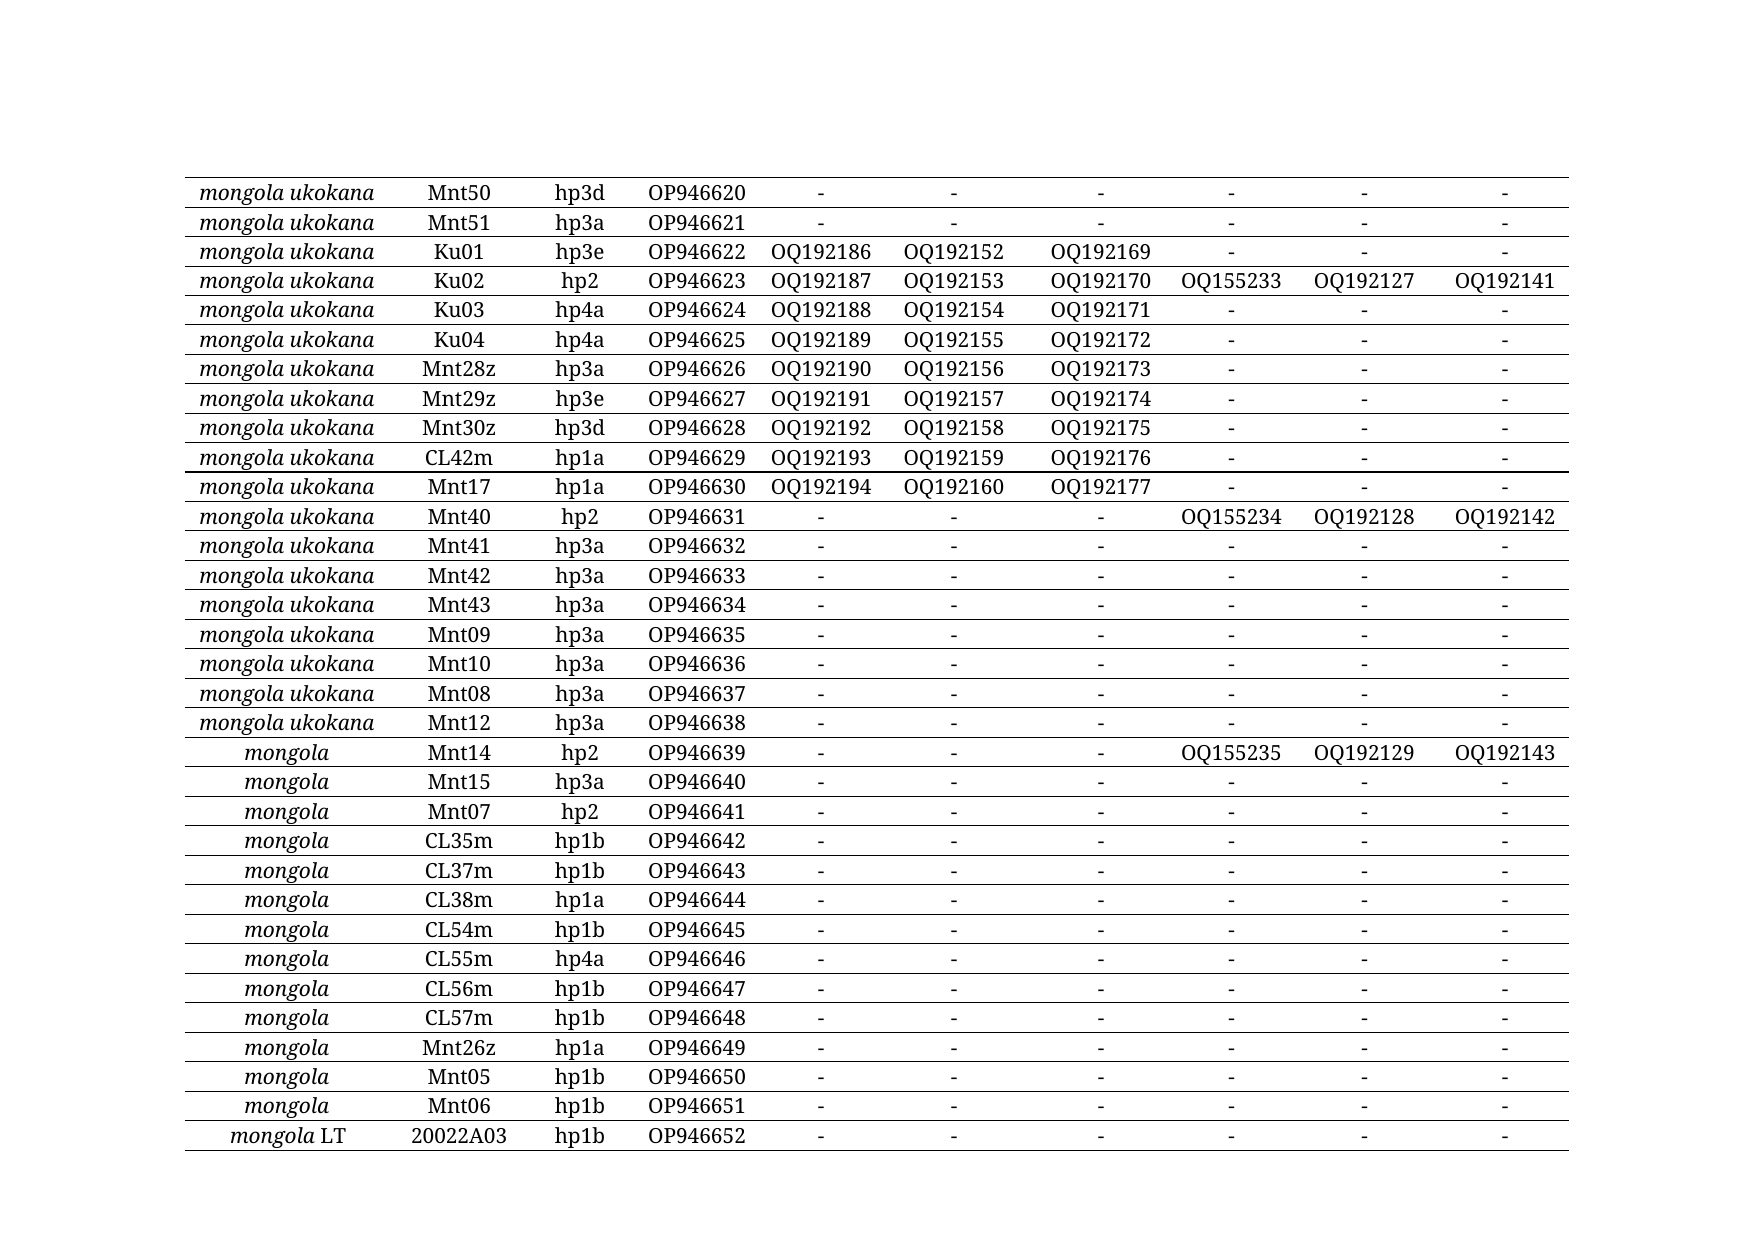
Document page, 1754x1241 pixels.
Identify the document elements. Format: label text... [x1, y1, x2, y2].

table_cell Mnt05 [391, 1062, 527, 1091]
table_cell - [1440, 944, 1569, 973]
table_cell - [881, 974, 1027, 1002]
table_cell - [1175, 178, 1288, 207]
table_cell - [1440, 708, 1569, 737]
table_cell hp2 [527, 797, 632, 825]
table_cell OQ192169 [1027, 237, 1174, 266]
table_cell - [1288, 208, 1440, 236]
table_cell Mnt08 [391, 679, 527, 707]
table_cell - [1440, 649, 1569, 678]
table_cell - [1440, 355, 1569, 383]
table_cell - [1175, 384, 1288, 412]
table_cell mongola ukokana [185, 649, 391, 678]
table_cell - [761, 679, 881, 707]
table_cell CL56m [391, 974, 527, 1002]
table_cell - [1288, 384, 1440, 412]
table_cell OP946635 [633, 620, 761, 648]
table_cell OQ192186 [761, 237, 881, 266]
table_cell - [761, 915, 881, 943]
table_cell - [1027, 561, 1174, 589]
table_cell hp4a [527, 296, 632, 324]
table_cell - [1175, 1121, 1288, 1149]
table_cell mongola [185, 1033, 391, 1061]
table_cell Mnt26z [391, 1033, 527, 1061]
table_cell mongola LT [185, 1121, 391, 1149]
table_cell - [761, 531, 881, 560]
table_cell mongola [185, 974, 391, 1002]
table_cell - [1027, 649, 1174, 678]
table_cell OQ155234 [1175, 502, 1288, 530]
table_cell - [881, 561, 1027, 589]
table_cell - [1027, 915, 1174, 943]
table_cell mongola ukokana [185, 355, 391, 383]
table_cell - [881, 531, 1027, 560]
table_cell - [1288, 944, 1440, 973]
table_cell - [1288, 1092, 1440, 1120]
table_cell mongola ukokana [185, 384, 391, 412]
table_cell - [1440, 384, 1569, 412]
table_cell - [1175, 208, 1288, 236]
table_cell OQ192128 [1288, 502, 1440, 530]
table_cell - [881, 708, 1027, 737]
table_cell OP946639 [633, 738, 761, 766]
table_cell - [1288, 679, 1440, 707]
table_cell OQ192190 [761, 355, 881, 383]
table_cell - [1027, 797, 1174, 825]
table_cell - [881, 679, 1027, 707]
table_cell - [761, 708, 881, 737]
table_cell - [881, 915, 1027, 943]
table_cell OQ192173 [1027, 355, 1174, 383]
table_cell hp3d [527, 414, 632, 442]
table_cell - [1440, 208, 1569, 236]
table_cell - [881, 944, 1027, 973]
table_cell mongola [185, 797, 391, 825]
table_cell Ku03 [391, 296, 527, 324]
table_cell hp1b [527, 915, 632, 943]
table_cell hp1b [527, 974, 632, 1002]
table_cell - [1440, 473, 1569, 501]
table_cell - [1440, 885, 1569, 914]
table_cell - [1288, 1121, 1440, 1149]
table_cell - [1288, 974, 1440, 1002]
table_cell Mnt51 [391, 208, 527, 236]
table_cell OQ192187 [761, 267, 881, 294]
table_cell - [761, 1003, 881, 1032]
table_cell - [1027, 1003, 1174, 1032]
table_cell - [881, 1003, 1027, 1032]
table_cell OQ192175 [1027, 414, 1174, 442]
table_cell OP946641 [633, 797, 761, 825]
table_cell hp3a [527, 590, 632, 619]
table_cell - [1288, 561, 1440, 589]
table_cell - [1440, 325, 1569, 353]
table_cell - [1288, 620, 1440, 648]
table_cell - [1027, 679, 1174, 707]
table_cell - [1027, 738, 1174, 766]
table_cell - [1175, 1092, 1288, 1120]
table_cell - [1288, 649, 1440, 678]
table_cell - [1175, 531, 1288, 560]
table_cell - [1440, 590, 1569, 619]
table_cell - [761, 856, 881, 884]
table_cell - [1440, 1092, 1569, 1120]
table_cell mongola ukokana [185, 325, 391, 353]
table_cell OQ192174 [1027, 384, 1174, 412]
table_cell CL42m [391, 443, 527, 471]
table_cell - [1440, 237, 1569, 266]
table_cell OQ192143 [1440, 738, 1569, 766]
table_cell OQ192192 [761, 414, 881, 442]
table_cell - [881, 620, 1027, 648]
table_cell - [1027, 620, 1174, 648]
table_cell - [761, 885, 881, 914]
table_cell CL37m [391, 856, 527, 884]
table_cell hp2 [527, 738, 632, 766]
table_cell - [1440, 296, 1569, 324]
table_cell - [881, 856, 1027, 884]
table_cell - [1440, 856, 1569, 884]
table_cell hp3a [527, 531, 632, 560]
table_cell - [1175, 974, 1288, 1002]
table_cell - [881, 885, 1027, 914]
table_cell - [1288, 355, 1440, 383]
table_cell mongola [185, 767, 391, 796]
table_cell mongola [185, 944, 391, 973]
table_cell OQ192188 [761, 296, 881, 324]
table_cell - [1027, 590, 1174, 619]
table_cell mongola ukokana [185, 473, 391, 501]
table_cell hp1b [527, 856, 632, 884]
table_cell - [1440, 767, 1569, 796]
table_cell - [881, 502, 1027, 530]
table_cell mongola ukokana [185, 443, 391, 471]
table_cell OP946644 [633, 885, 761, 914]
table_cell OQ192191 [761, 384, 881, 412]
table_cell - [1440, 443, 1569, 471]
table_cell OQ192170 [1027, 267, 1174, 294]
table_cell OQ192153 [881, 267, 1027, 294]
table_cell mongola [185, 856, 391, 884]
table_cell hp1a [527, 443, 632, 471]
table_cell OP946621 [633, 208, 761, 236]
table_cell mongola ukokana [185, 531, 391, 560]
table_cell - [1027, 178, 1174, 207]
table_cell Mnt42 [391, 561, 527, 589]
table_cell - [1440, 1033, 1569, 1061]
table_cell OP946629 [633, 443, 761, 471]
table_cell - [881, 1121, 1027, 1149]
table_cell - [1288, 797, 1440, 825]
table_cell - [1440, 679, 1569, 707]
table_cell OP946645 [633, 915, 761, 943]
table_cell - [881, 738, 1027, 766]
table_cell - [1027, 826, 1174, 855]
table_cell - [881, 767, 1027, 796]
table_cell - [1027, 708, 1174, 737]
table_cell - [1288, 325, 1440, 353]
table_cell - [1288, 237, 1440, 266]
table_cell mongola [185, 738, 391, 766]
table_cell OQ192154 [881, 296, 1027, 324]
table_cell OP946628 [633, 414, 761, 442]
table_cell Mnt28z [391, 355, 527, 383]
table_cell - [761, 826, 881, 855]
table_cell OP946638 [633, 708, 761, 737]
table_cell OQ192171 [1027, 296, 1174, 324]
table_cell hp4a [527, 944, 632, 973]
table_cell mongola ukokana [185, 267, 391, 294]
table_cell - [1027, 208, 1174, 236]
table_cell - [1175, 325, 1288, 353]
table_cell OP946646 [633, 944, 761, 973]
table_cell - [1288, 1003, 1440, 1032]
table_cell Mnt10 [391, 649, 527, 678]
table_cell - [1175, 885, 1288, 914]
table_cell - [761, 738, 881, 766]
table_cell - [1027, 1033, 1174, 1061]
table_cell - [761, 208, 881, 236]
table_cell hp3e [527, 384, 632, 412]
table_cell - [1027, 856, 1174, 884]
table_cell - [1027, 1092, 1174, 1120]
table_cell - [761, 1092, 881, 1120]
table_cell OQ192189 [761, 325, 881, 353]
table_cell - [761, 649, 881, 678]
table_cell - [1027, 502, 1174, 530]
table_cell OQ192193 [761, 443, 881, 471]
table_cell - [881, 590, 1027, 619]
table_cell OP946632 [633, 531, 761, 560]
table_cell mongola ukokana [185, 414, 391, 442]
table_cell - [1440, 178, 1569, 207]
table_cell - [1440, 561, 1569, 589]
table_cell - [1288, 178, 1440, 207]
table_cell - [1288, 885, 1440, 914]
table_cell mongola [185, 1062, 391, 1091]
table_cell - [1175, 649, 1288, 678]
table_cell OP946634 [633, 590, 761, 619]
table_cell Mnt12 [391, 708, 527, 737]
table_cell - [1288, 1062, 1440, 1091]
table_cell - [1288, 915, 1440, 943]
table_cell - [761, 767, 881, 796]
table_cell hp1b [527, 1121, 632, 1149]
table_cell mongola [185, 1003, 391, 1032]
table_cell mongola ukokana [185, 708, 391, 737]
table_cell - [1175, 414, 1288, 442]
table_cell - [1175, 355, 1288, 383]
table_cell OP946631 [633, 502, 761, 530]
table_cell OQ192157 [881, 384, 1027, 412]
table_cell - [1440, 1121, 1569, 1149]
table_cell Mnt15 [391, 767, 527, 796]
table_cell OP946650 [633, 1062, 761, 1091]
table_cell - [1175, 708, 1288, 737]
table_cell OP946622 [633, 237, 761, 266]
table_cell hp3a [527, 767, 632, 796]
table_cell 20022A03 [391, 1121, 527, 1149]
table_cell mongola [185, 915, 391, 943]
table_cell mongola ukokana [185, 237, 391, 266]
table_cell OP946633 [633, 561, 761, 589]
table_cell - [881, 178, 1027, 207]
table_cell - [1440, 414, 1569, 442]
table_cell - [1288, 414, 1440, 442]
table_cell OP946652 [633, 1121, 761, 1149]
table_cell OP946649 [633, 1033, 761, 1061]
table_cell - [1440, 1003, 1569, 1032]
table_cell - [1027, 974, 1174, 1002]
table_cell hp3e [527, 237, 632, 266]
table_cell - [1288, 1033, 1440, 1061]
table_cell - [1288, 473, 1440, 501]
table_cell hp3d [527, 178, 632, 207]
table_cell - [1175, 443, 1288, 471]
table_cell mongola [185, 826, 391, 855]
table_cell OQ192127 [1288, 267, 1440, 294]
table_cell - [1288, 708, 1440, 737]
table_cell OP946637 [633, 679, 761, 707]
table_cell OQ192142 [1440, 502, 1569, 530]
table_cell OQ192176 [1027, 443, 1174, 471]
table_cell mongola ukokana [185, 296, 391, 324]
table_cell OP946636 [633, 649, 761, 678]
table_cell OP946624 [633, 296, 761, 324]
table_cell hp3a [527, 708, 632, 737]
table_cell Mnt29z [391, 384, 527, 412]
table_cell - [1175, 856, 1288, 884]
table_cell - [1175, 590, 1288, 619]
table_cell - [761, 590, 881, 619]
table_cell - [1027, 1062, 1174, 1091]
table_cell hp3a [527, 561, 632, 589]
table_cell OP946640 [633, 767, 761, 796]
table_cell - [1027, 1121, 1174, 1149]
table_cell mongola [185, 1092, 391, 1120]
table_cell - [1175, 1003, 1288, 1032]
table_cell - [1288, 826, 1440, 855]
table_cell - [1175, 1033, 1288, 1061]
table_cell - [1288, 443, 1440, 471]
table_cell - [881, 208, 1027, 236]
table_cell - [1175, 944, 1288, 973]
table_cell hp1a [527, 885, 632, 914]
table_cell - [761, 974, 881, 1002]
table_cell OP946620 [633, 178, 761, 207]
table_cell mongola ukokana [185, 679, 391, 707]
table_cell - [1175, 561, 1288, 589]
table_cell - [881, 1033, 1027, 1061]
table_cell - [761, 1062, 881, 1091]
table_cell Mnt17 [391, 473, 527, 501]
table_cell OQ192177 [1027, 473, 1174, 501]
table_cell - [761, 620, 881, 648]
table_cell - [761, 502, 881, 530]
table_cell hp2 [527, 267, 632, 294]
table_cell hp1b [527, 1092, 632, 1120]
table_cell Ku02 [391, 267, 527, 294]
table_cell OQ192172 [1027, 325, 1174, 353]
table_cell OP946642 [633, 826, 761, 855]
table_cell - [1440, 915, 1569, 943]
table_cell hp1b [527, 1003, 632, 1032]
table_cell OP946623 [633, 267, 761, 294]
table_cell - [1027, 767, 1174, 796]
table_cell hp1a [527, 473, 632, 501]
table_cell Mnt09 [391, 620, 527, 648]
table_cell OQ192152 [881, 237, 1027, 266]
table_cell hp2 [527, 502, 632, 530]
table_cell - [1288, 856, 1440, 884]
table_cell - [1175, 473, 1288, 501]
table_cell hp3a [527, 208, 632, 236]
table_cell Mnt30z [391, 414, 527, 442]
table_cell - [1175, 1062, 1288, 1091]
table_cell OQ155235 [1175, 738, 1288, 766]
table_cell hp3a [527, 620, 632, 648]
table_cell - [1175, 296, 1288, 324]
table_cell - [1288, 590, 1440, 619]
table_cell OQ192155 [881, 325, 1027, 353]
table_cell OP946625 [633, 325, 761, 353]
table_cell mongola ukokana [185, 208, 391, 236]
table_cell Mnt40 [391, 502, 527, 530]
table_cell - [1440, 797, 1569, 825]
table_cell - [881, 1092, 1027, 1120]
table_cell hp3a [527, 355, 632, 383]
table_cell mongola ukokana [185, 590, 391, 619]
table_cell mongola ukokana [185, 502, 391, 530]
table_cell OQ192141 [1440, 267, 1569, 294]
table_cell CL38m [391, 885, 527, 914]
table_cell hp4a [527, 325, 632, 353]
table_cell OP946630 [633, 473, 761, 501]
table_cell - [1440, 620, 1569, 648]
table_cell - [1175, 797, 1288, 825]
table_cell OQ192129 [1288, 738, 1440, 766]
table_cell CL54m [391, 915, 527, 943]
table_cell hp3a [527, 649, 632, 678]
table_cell mongola ukokana [185, 561, 391, 589]
table_cell OP946643 [633, 856, 761, 884]
table_cell - [1440, 531, 1569, 560]
table_cell Mnt07 [391, 797, 527, 825]
table_cell OQ192194 [761, 473, 881, 501]
table_cell OQ155233 [1175, 267, 1288, 294]
table_cell - [1027, 944, 1174, 973]
table_cell CL57m [391, 1003, 527, 1032]
table_cell CL35m [391, 826, 527, 855]
table_cell Mnt41 [391, 531, 527, 560]
table_cell - [881, 649, 1027, 678]
table_cell OQ192160 [881, 473, 1027, 501]
table_cell - [881, 1062, 1027, 1091]
table_cell OQ192158 [881, 414, 1027, 442]
table_cell Ku04 [391, 325, 527, 353]
table_cell Mnt14 [391, 738, 527, 766]
table_cell - [761, 797, 881, 825]
table_cell Mnt43 [391, 590, 527, 619]
table_cell - [1288, 767, 1440, 796]
table_cell - [1175, 620, 1288, 648]
table_cell hp1b [527, 1062, 632, 1091]
table_cell - [761, 944, 881, 973]
table_cell - [761, 561, 881, 589]
table_cell - [1288, 296, 1440, 324]
table_cell OP946648 [633, 1003, 761, 1032]
table_cell OQ192156 [881, 355, 1027, 383]
table_cell - [881, 797, 1027, 825]
table_cell - [1175, 915, 1288, 943]
table_cell Ku01 [391, 237, 527, 266]
table_cell - [1027, 885, 1174, 914]
table_cell OP946627 [633, 384, 761, 412]
table_cell - [1440, 826, 1569, 855]
table_cell hp1b [527, 826, 632, 855]
table_cell Mnt06 [391, 1092, 527, 1120]
table_cell OQ192159 [881, 443, 1027, 471]
table_cell hp1a [527, 1033, 632, 1061]
table_cell - [881, 826, 1027, 855]
table_cell - [761, 1121, 881, 1149]
table_cell CL55m [391, 944, 527, 973]
table_cell OP946647 [633, 974, 761, 1002]
table_cell - [1175, 826, 1288, 855]
table_cell hp3a [527, 679, 632, 707]
table_cell mongola [185, 885, 391, 914]
table_cell - [1288, 531, 1440, 560]
table_cell OP946626 [633, 355, 761, 383]
table_cell - [761, 1033, 881, 1061]
table_cell - [1175, 679, 1288, 707]
table_cell - [761, 178, 881, 207]
table_cell - [1440, 974, 1569, 1002]
table_cell Mnt50 [391, 178, 527, 207]
table_cell - [1027, 531, 1174, 560]
table_cell - [1440, 1062, 1569, 1091]
table_cell mongola ukokana [185, 620, 391, 648]
table_cell - [1175, 237, 1288, 266]
table_cell OP946651 [633, 1092, 761, 1120]
table_cell - [1175, 767, 1288, 796]
table_cell mongola ukokana [185, 178, 391, 207]
